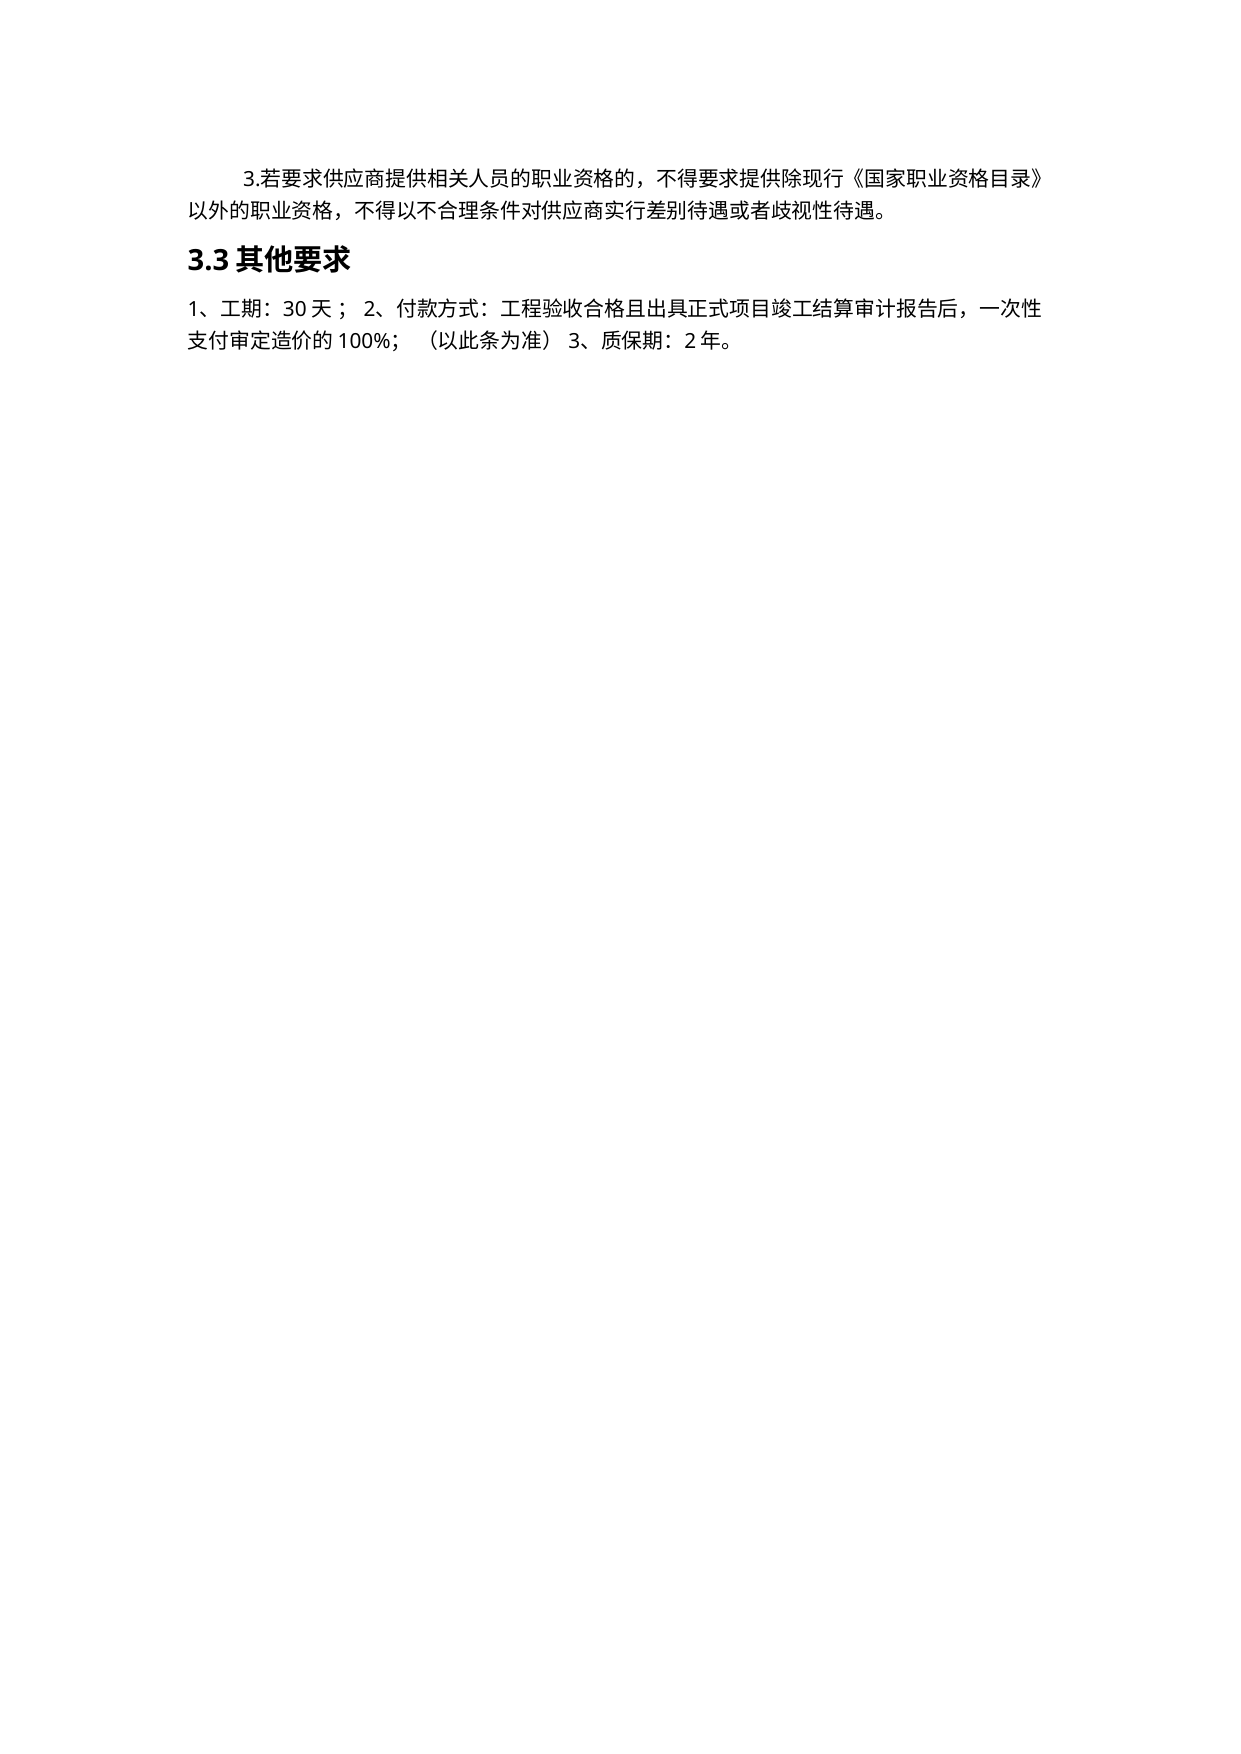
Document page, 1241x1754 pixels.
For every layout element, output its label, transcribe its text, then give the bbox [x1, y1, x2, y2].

text 3.若要求供应商提供相关人员的职业资格的，不得要求提供除现行《国家职业资格目录》以外的职业资格，不得以不合理条件对供应商实行差别待遇或者歧视性待遇。 [187, 162, 1053, 227]
text 1、工期：30天 ； 2、付款方式：工程验收合格且出具正式项目竣工结算审计报告后，一次性支付审定造价的100%； （以此条为准） 3、质保期：2年。 [187, 292, 1053, 357]
text 3.3其他要求 [187, 227, 1053, 292]
